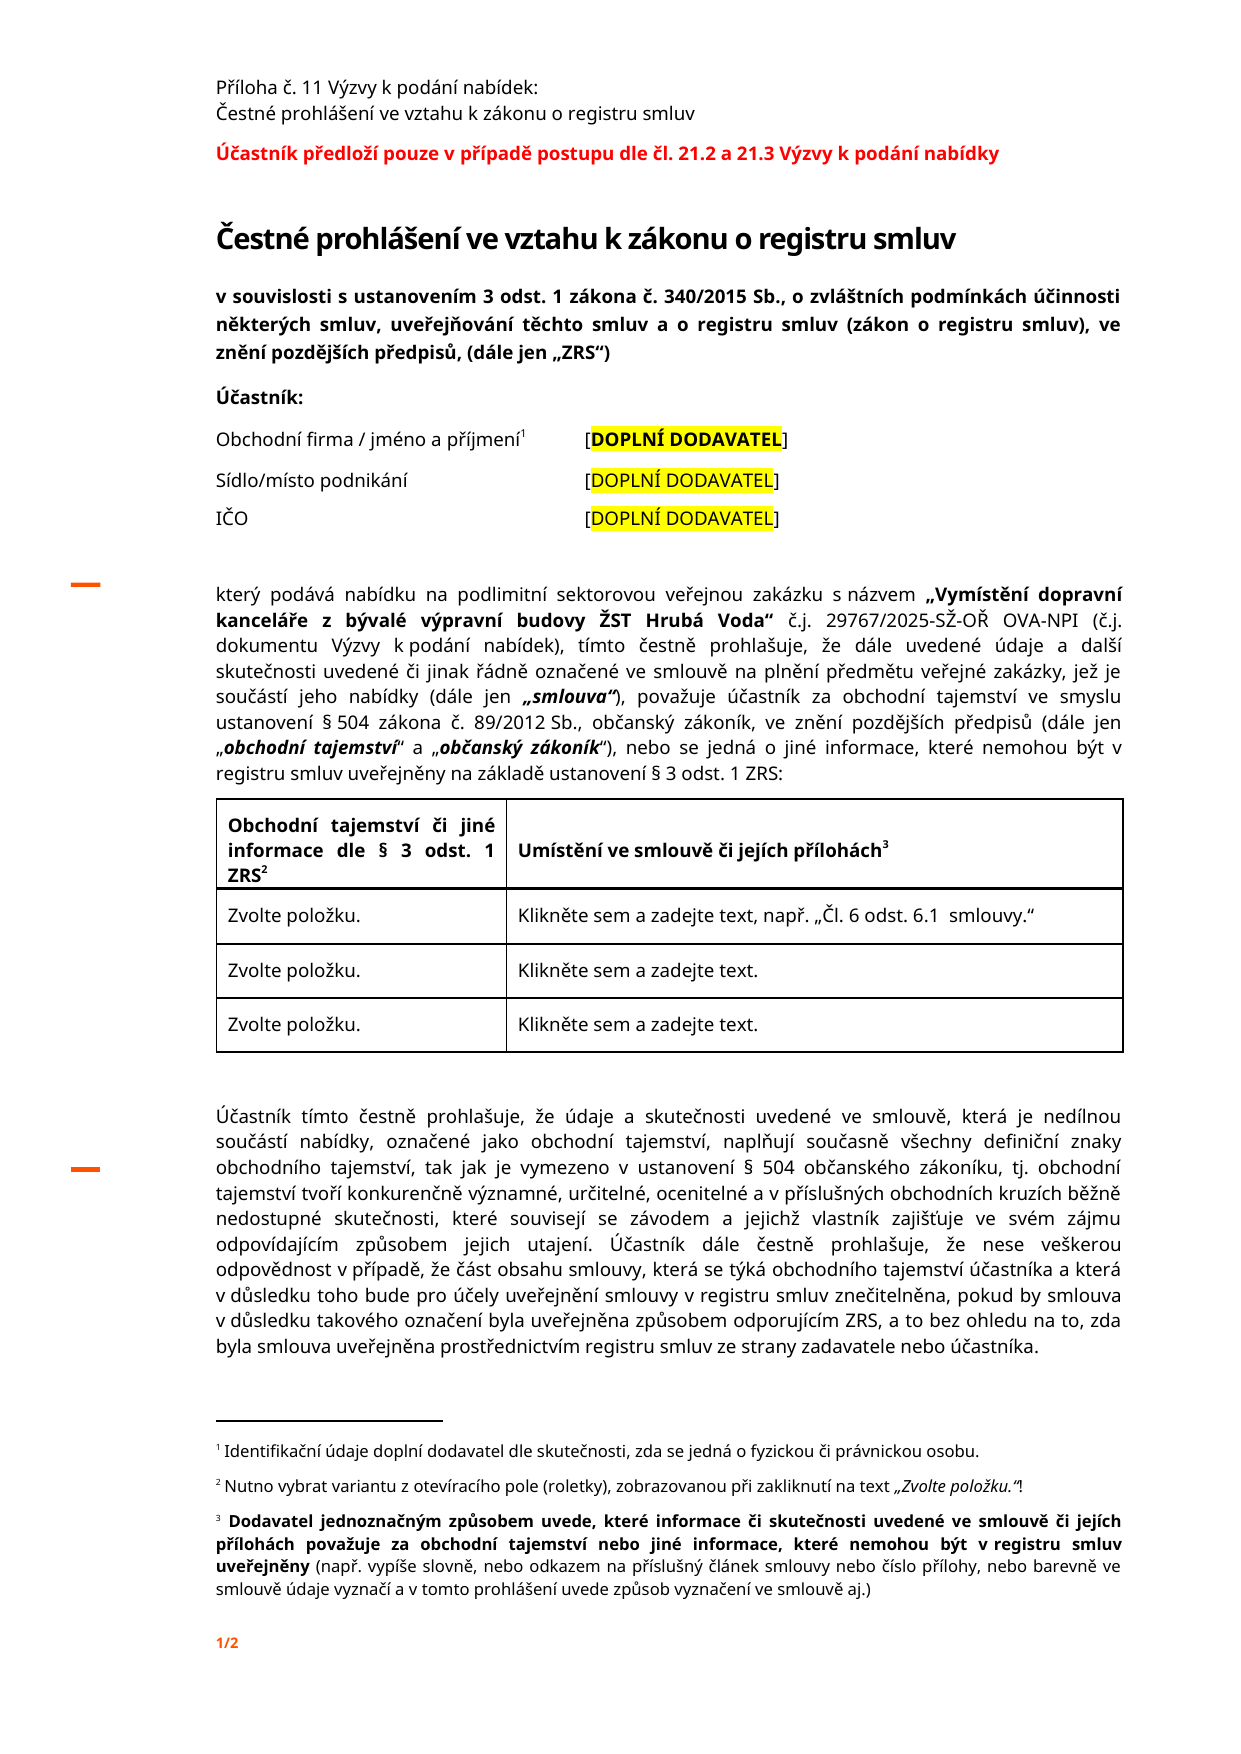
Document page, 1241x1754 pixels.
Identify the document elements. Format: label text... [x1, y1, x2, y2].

table_cell [217, 890, 506, 943]
text Účastník tímto čestně prohlašuje, že údaje a skutečnosti uvedené ve smlouvě, která je nedílnou součástí nabídky, označené jako obchodní tajemství, naplňují současně všechny definiční znaky obchodního tajemství, tak jak je vymezeno v ustanovení § 504 občanského zákoníku, tj. obchodní tajemství tvoří konkurenčně významné, určitelné, ocenitelné a v příslušných obchodních kruzích běžně nedostupné skutečnosti, které souvisejí se závodem a jejichž vlastník zajišťuje ve svém zájmu odpovídajícím způsobem jejich utajení. Účastník dále čestně prohlašuje, že nese veškerou odpovědnost v případě, že část obsahu smlouvy, která se týká obchodního tajemství účastníka a která v důsledku toho bude pro účely uveřejnění smlouvy v registru smluv znečitelněna, pokud by smlouva v důsledku takového označení byla uveřejněna způsobem odporujícím ZRS, a to bez ohledu na to, zda byla smlouva uveřejněna prostřednictvím registru smluv ze strany zadavatele nebo účastníka. [216, 1103, 1122, 1358]
table_header Umístění ve smlouvě či jejích přílohách [507, 800, 1122, 887]
table_header Obchodní tajemství či jiné informace dle § 3 odst. 1 ZRS [217, 800, 506, 887]
title Čestné prohlášení ve vztahu k zákonu o registru smluv [216, 218, 1122, 258]
text Účastník: [216, 379, 1122, 410]
text v souvislosti s ustanovením 3 odst. 1 zákona č. 340/2015 Sb., o zvláštních podmínkách účinnosti některých smluv, uveřejňování těchto smluv a o registru smluv (zákon o registru smluv), ve znění pozdějších předpisů, (dále jen „ZRS“) [216, 283, 1122, 364]
table_cell [217, 999, 506, 1051]
text který podává nabídku na podlimitní sektorovou veřejnou zakázku s názvem „Vymístění dopravní kanceláře z bývalé výpravní budovy ŽST Hrubá Voda“ č.j. 29767/2025-SŽ-OŘ OVA-NPI (č.j. dokumentu Výzvy k podání nabídek), tímto čestně prohlašuje, že dále uvedené údaje a další skutečnosti uvedené či jinak řádně označené ve smlouvě na plnění předmětu veřejné zakázky, jež je součástí jeho nabídky (dále jen „smlouva“), považuje účastník za obchodní tajemství ve smyslu ustanovení § 504 zákona č. 89/2012 Sb., občanský zákoník, ve znění pozdějších předpisů (dále jen „obchodní tajemství“ a „občanský zákoník“), nebo se jedná o jiné informace, které nemohou být v registru smluv uveřejněny na základě ustanovení § 3 odst. 1 ZRS: [216, 581, 1122, 786]
text Obchodní firma / jméno a příjmení [216, 423, 1122, 452]
table_cell [217, 945, 506, 997]
text IČO [773, 506, 1122, 531]
text IČO [216, 506, 591, 531]
text Sídlo/místo podnikání [DOPLNÍ DODAVATEL] [216, 464, 1122, 493]
